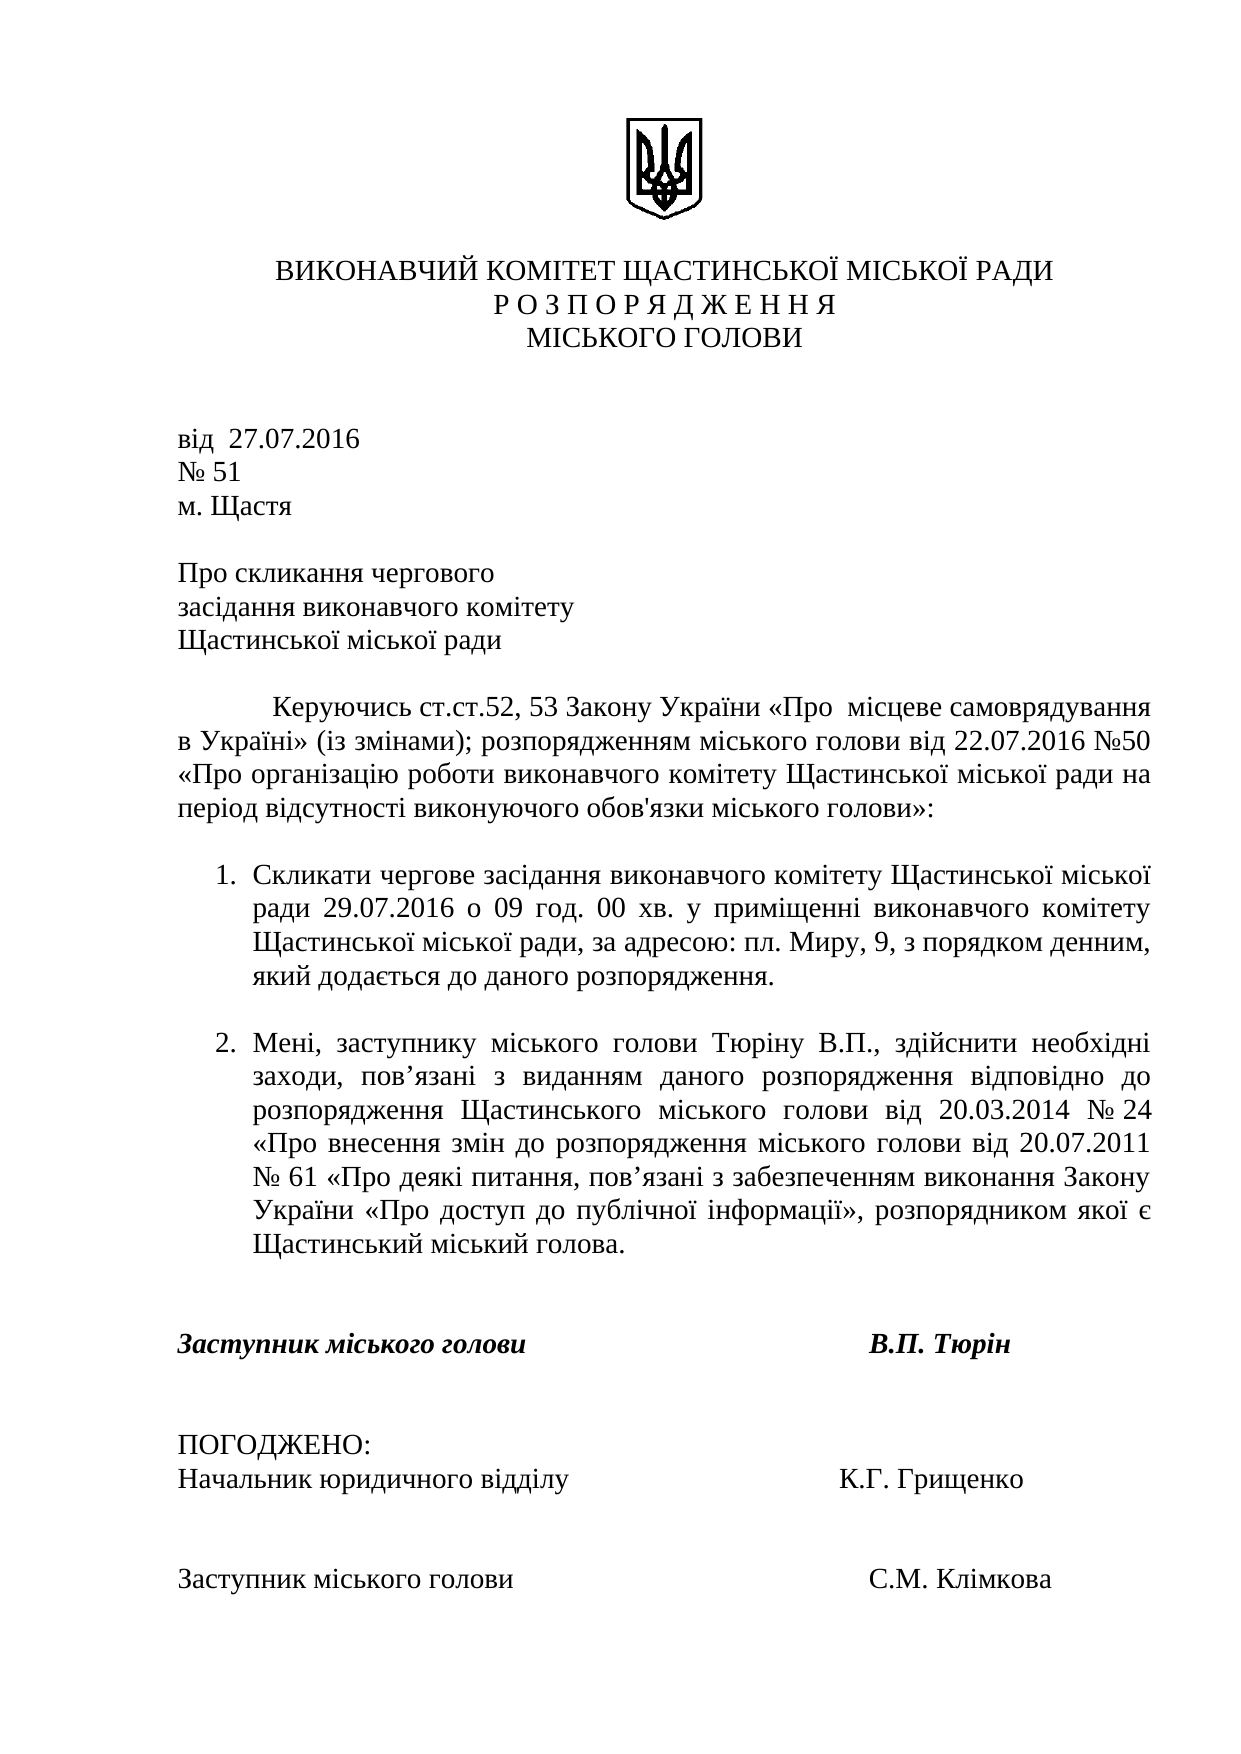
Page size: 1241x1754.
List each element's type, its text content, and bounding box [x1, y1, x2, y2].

text Про скликання чергового [177, 555, 1152, 589]
text № 51 [177, 454, 1152, 488]
list Скликати чергове засідання виконавчого комітету Щастинської міської ради 29.07.2016 о 09 год. 00 хв. у приміщенні виконавчого комітету Щастинської міської ради, за адресою: пл. Миру, 9, з порядком денним, який додається до даного розпорядження. [215, 857, 1152, 991]
text ВИКОНАВЧИЙ КОМІТЕТ ЩАСТИНСЬКОЇ МІСЬКОЇ РАДИ [177, 253, 1152, 287]
text МІСЬКОГО ГОЛОВИ [177, 320, 1152, 354]
text Щастинської міської ради [177, 622, 1152, 656]
text Р О З П О Р Я Д Ж Е Н Н Я [177, 287, 1152, 320]
text засідання виконавчого комітету [177, 589, 1152, 622]
text Начальник юридичного відділу К.Г. Грищенко [177, 1461, 1152, 1494]
text м. Щастя [177, 488, 1152, 522]
text від 27.07.2016 [177, 421, 1152, 454]
text Заступник міського голови С.М. Клімкова [177, 1561, 1152, 1595]
text Керуючись ст.ст.52, 53 Закону України «Про місцеве самоврядування в Україні» (із змінами); розпорядженням міського голови від 22.07.2016 №50 «Про організацію роботи виконавчого комітету Щастинської міської ради на період відсутності виконуючого обов'язки міського голови»: [177, 689, 1152, 823]
list Мені, заступнику міського голови Тюріну В.П., здійснити необхідні заходи, пов’язані з виданням даного розпорядження відповідно до розпорядження Щастинського міського голови від 20.03.2014 № 24 «Про внесення змін до розпорядження міського голови від 20.07.2011 № 61 «Про деякі питання, пов’язані з забезпеченням виконання Закону України «Про доступ до публічної інформації», розпорядником якої є Щастинський міський голова. [215, 1025, 1152, 1259]
list Заступник міського голови В.П. Тюрін [177, 1327, 1152, 1360]
text ПОГОДЖЕНО: [177, 1427, 1152, 1461]
picture [626, 118, 703, 220]
